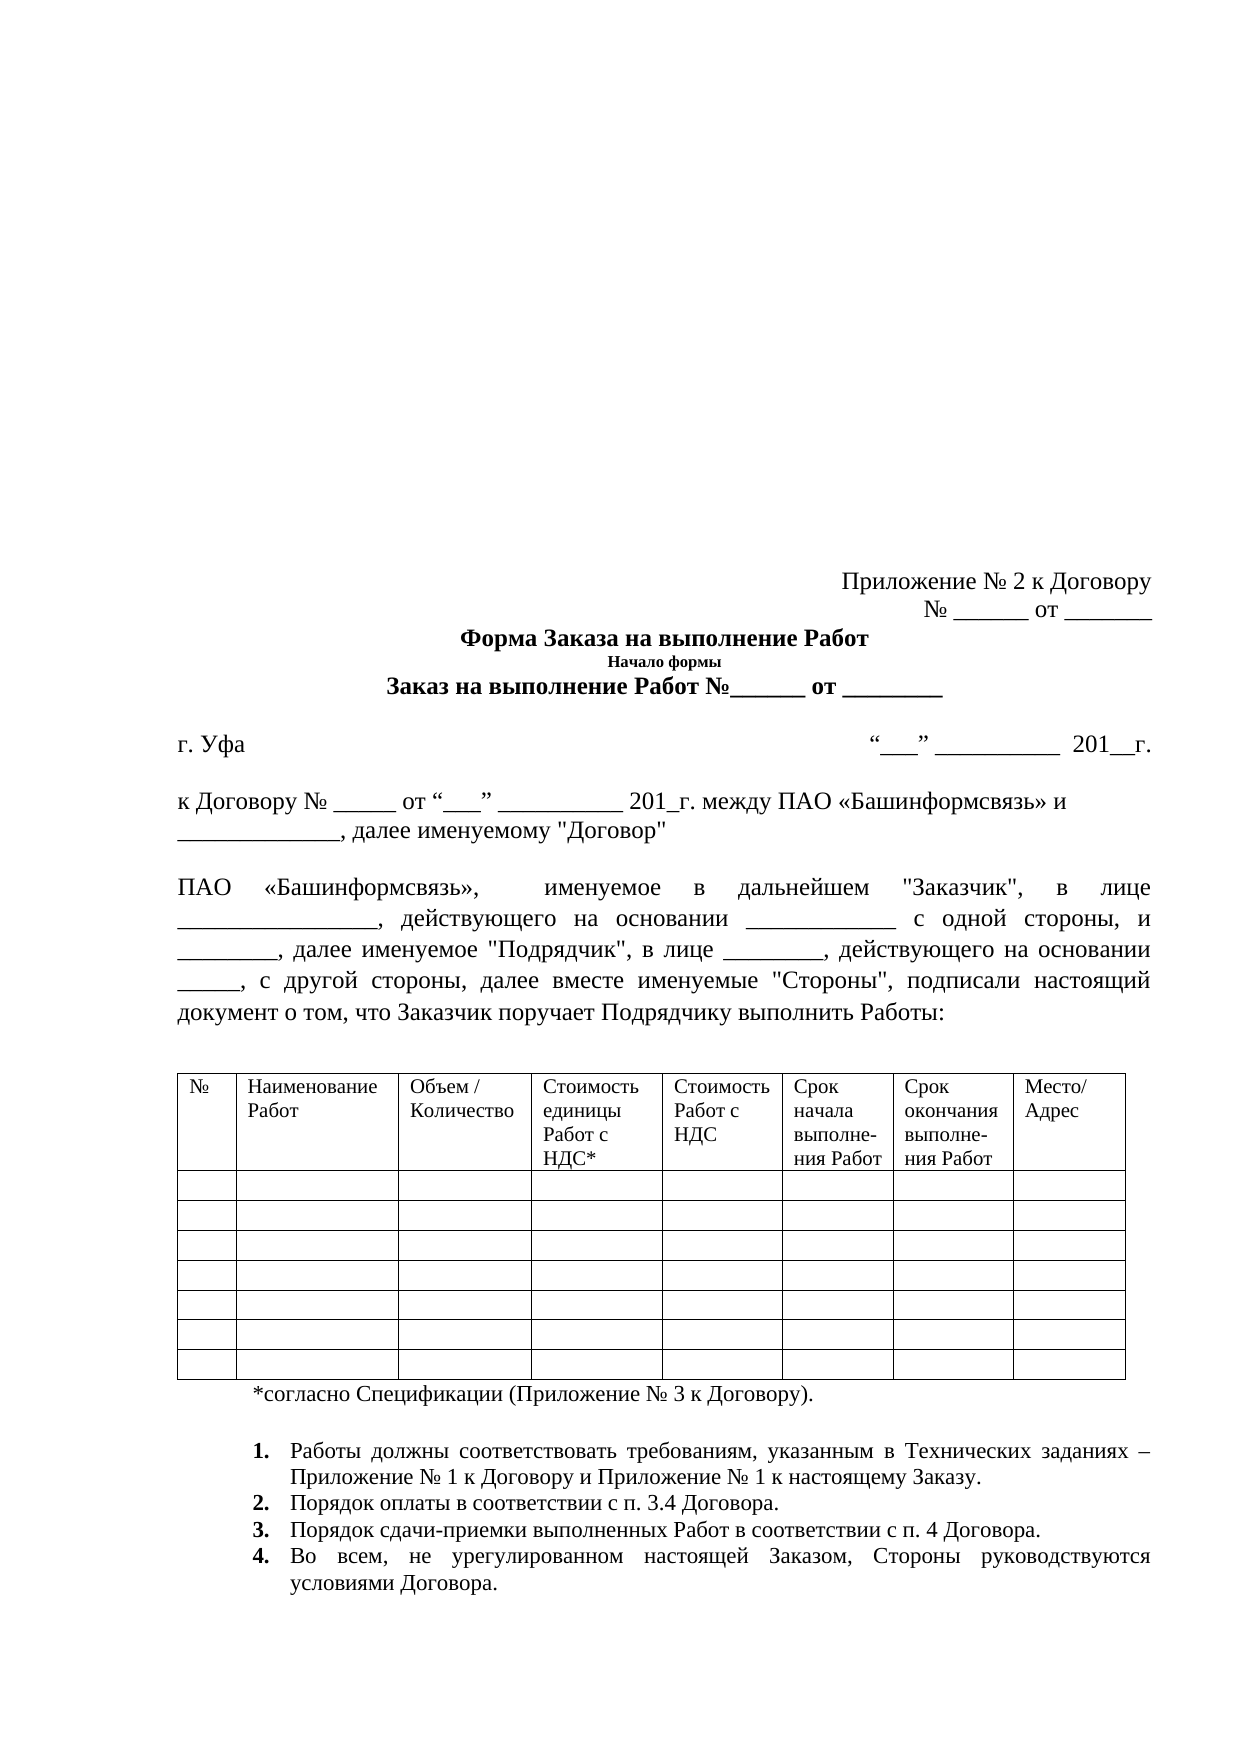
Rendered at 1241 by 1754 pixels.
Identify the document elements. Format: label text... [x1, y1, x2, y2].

table_cell [663, 1261, 782, 1289]
text Заказ на выполнение Работ №______ от ________ [177, 671, 1152, 700]
table_cell [532, 1231, 662, 1260]
table_header Срок окончания выполне-ния Работ [894, 1074, 1013, 1170]
list Порядок сдачи-приемки выполненных Работ в соответствии с п. 4 Договора. [252, 1516, 1152, 1542]
text Начало формы [177, 652, 1152, 671]
table_cell [399, 1291, 531, 1319]
table_cell [399, 1171, 531, 1200]
table_cell [783, 1320, 893, 1349]
table_cell [399, 1350, 531, 1379]
list Порядок оплаты в соответствии с п. 3.4 Договора. [252, 1489, 1152, 1516]
table_cell [663, 1291, 782, 1319]
list Во всем, не урегулированном настоящей Заказом, Стороны руководствуются условиями Договора. [252, 1542, 1152, 1595]
table_cell [783, 1350, 893, 1379]
table_cell [1014, 1261, 1125, 1289]
table_cell [237, 1171, 398, 1200]
table_cell [894, 1320, 1013, 1349]
table_cell [663, 1350, 782, 1379]
table_cell [178, 1261, 236, 1289]
text № ______ от _______ [177, 594, 1152, 623]
table_cell [237, 1261, 398, 1289]
table_cell [237, 1350, 398, 1379]
list *согласно Спецификации (Приложение № 3 к Договору). [252, 1380, 1152, 1406]
table_cell [178, 1231, 236, 1260]
table_cell [1014, 1320, 1125, 1349]
table_cell [178, 1171, 236, 1200]
text Приложение № 2 к Договору [177, 566, 1152, 594]
table_cell [783, 1231, 893, 1260]
table_cell [178, 1350, 236, 1379]
table_cell [532, 1261, 662, 1289]
list Работы должны соответствовать требованиям, указанным в Технических заданиях – Приложение № 1 к Договору и Приложение № 1 к настоящему Заказу. [252, 1437, 1152, 1489]
table_cell [783, 1291, 893, 1319]
table_cell [178, 1291, 236, 1319]
table_header Стоимость Работ с НДС [663, 1074, 782, 1170]
table_header № [178, 1074, 236, 1170]
table_cell [1014, 1350, 1125, 1379]
table_cell [663, 1201, 782, 1230]
table_cell [178, 1320, 236, 1349]
table_header Место/ Адрес [1014, 1074, 1125, 1170]
text ПАО «Башинформсвязь», именуемое в дальнейшем "Заказчик", в лице ________________, действующего на основании ____________ с одной стороны, и ________, далее именуемое "Подрядчик", в лице ________, действующего на основании _____, с другой стороны, далее вместе именуемые "Стороны", подписали настоящий документ о том, что Заказчик поручает Подрядчику выполнить Работы: [177, 872, 1152, 1025]
table_header Объем / Количество [399, 1074, 531, 1170]
table_cell [532, 1320, 662, 1349]
text к Договору № _____ от “___” __________ 201_г. между ПАО «Башинформсвязь» и _____________, далее именуемому "Договор" [177, 786, 1152, 844]
table_cell [399, 1201, 531, 1230]
table_cell [783, 1171, 893, 1200]
table_header Наименование Работ [237, 1074, 398, 1170]
table_cell [894, 1261, 1013, 1289]
table_cell [237, 1201, 398, 1230]
table_cell [1014, 1201, 1125, 1230]
table_cell [237, 1291, 398, 1319]
table_cell [894, 1350, 1013, 1379]
table_cell [237, 1231, 398, 1260]
table_cell [532, 1291, 662, 1319]
table_cell [783, 1201, 893, 1230]
table_cell [894, 1291, 1013, 1319]
text г. Уфа “___” __________ 201__г. [177, 729, 1152, 757]
table_cell [532, 1350, 662, 1379]
table_cell [178, 1201, 236, 1230]
table_cell [1014, 1231, 1125, 1260]
table_cell [783, 1261, 893, 1289]
table_cell [399, 1231, 531, 1260]
table_cell [663, 1231, 782, 1260]
table_cell [894, 1231, 1013, 1260]
table_header Срок начала выполне-ния Работ [783, 1074, 893, 1170]
table_cell [532, 1201, 662, 1230]
table_cell [894, 1171, 1013, 1200]
table_cell [237, 1320, 398, 1349]
table_cell [532, 1171, 662, 1200]
table_cell [1014, 1291, 1125, 1319]
table_cell [399, 1320, 531, 1349]
text Форма Заказа на выполнение Работ [177, 623, 1152, 652]
table_cell [894, 1201, 1013, 1230]
table_cell [663, 1320, 782, 1349]
table_cell [1014, 1171, 1125, 1200]
table_header Стоимость единицы Работ с НДС* [532, 1074, 662, 1170]
table_cell [399, 1261, 531, 1289]
table_cell [663, 1171, 782, 1200]
